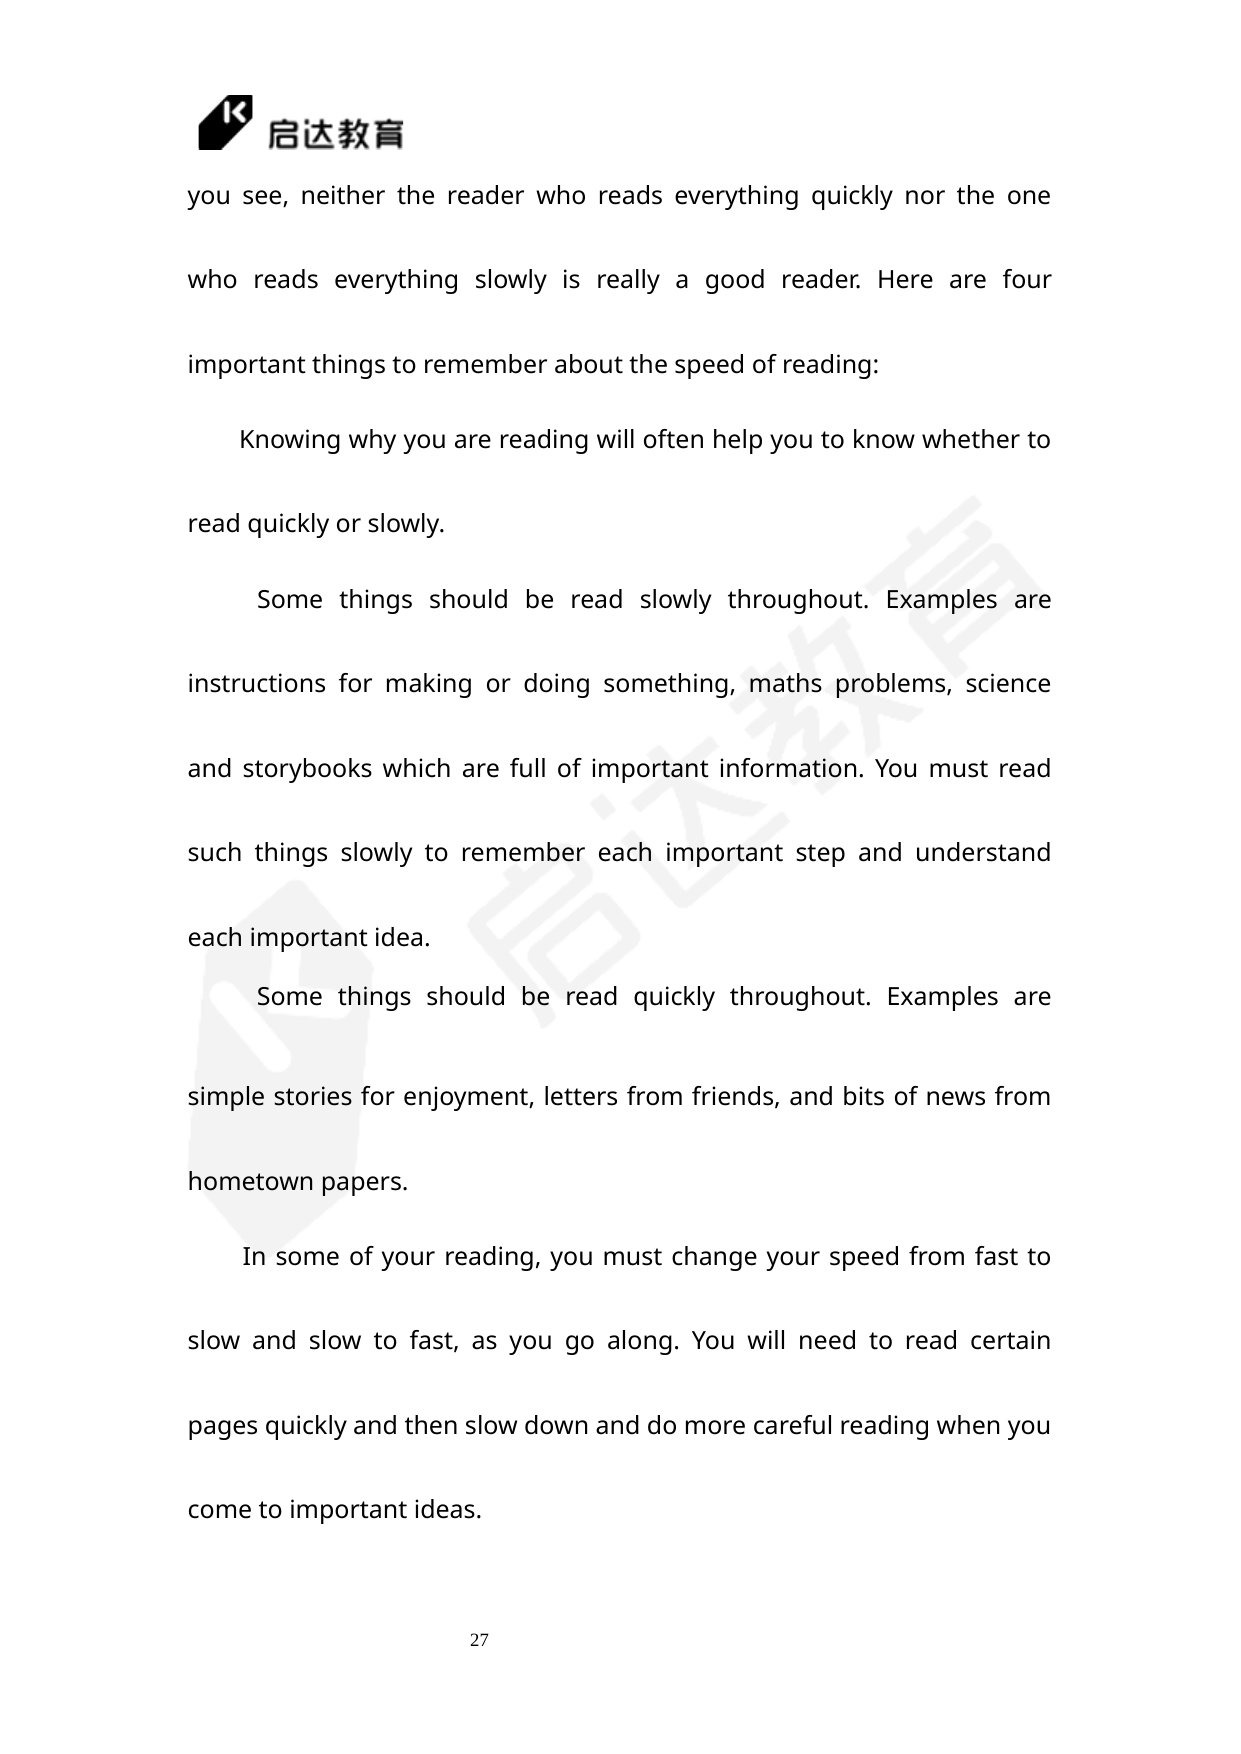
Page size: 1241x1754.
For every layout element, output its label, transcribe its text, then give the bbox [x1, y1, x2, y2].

text Some things should be read slowly throughout. Examples are instructions for making or doing something, maths problems, science and storybooks which are full of important information. You must read such things slowly to remember each important step and understand each important idea. [187, 566, 1053, 969]
text Some things should be read quickly throughout. Examples are simple stories for enjoyment, letters from friends, and bits of news from hometown papers. [187, 979, 1053, 1213]
picture [198, 95, 404, 150]
text Knowing why you are reading will often help you to know whether to read quickly or slowly. [187, 406, 1053, 556]
text In some of your reading, you must change your speed from fast to slow and slow to fast, as you go along. You will need to read certain pages quickly and then slow down and do more careful reading when you come to important ideas. [187, 1223, 1053, 1542]
